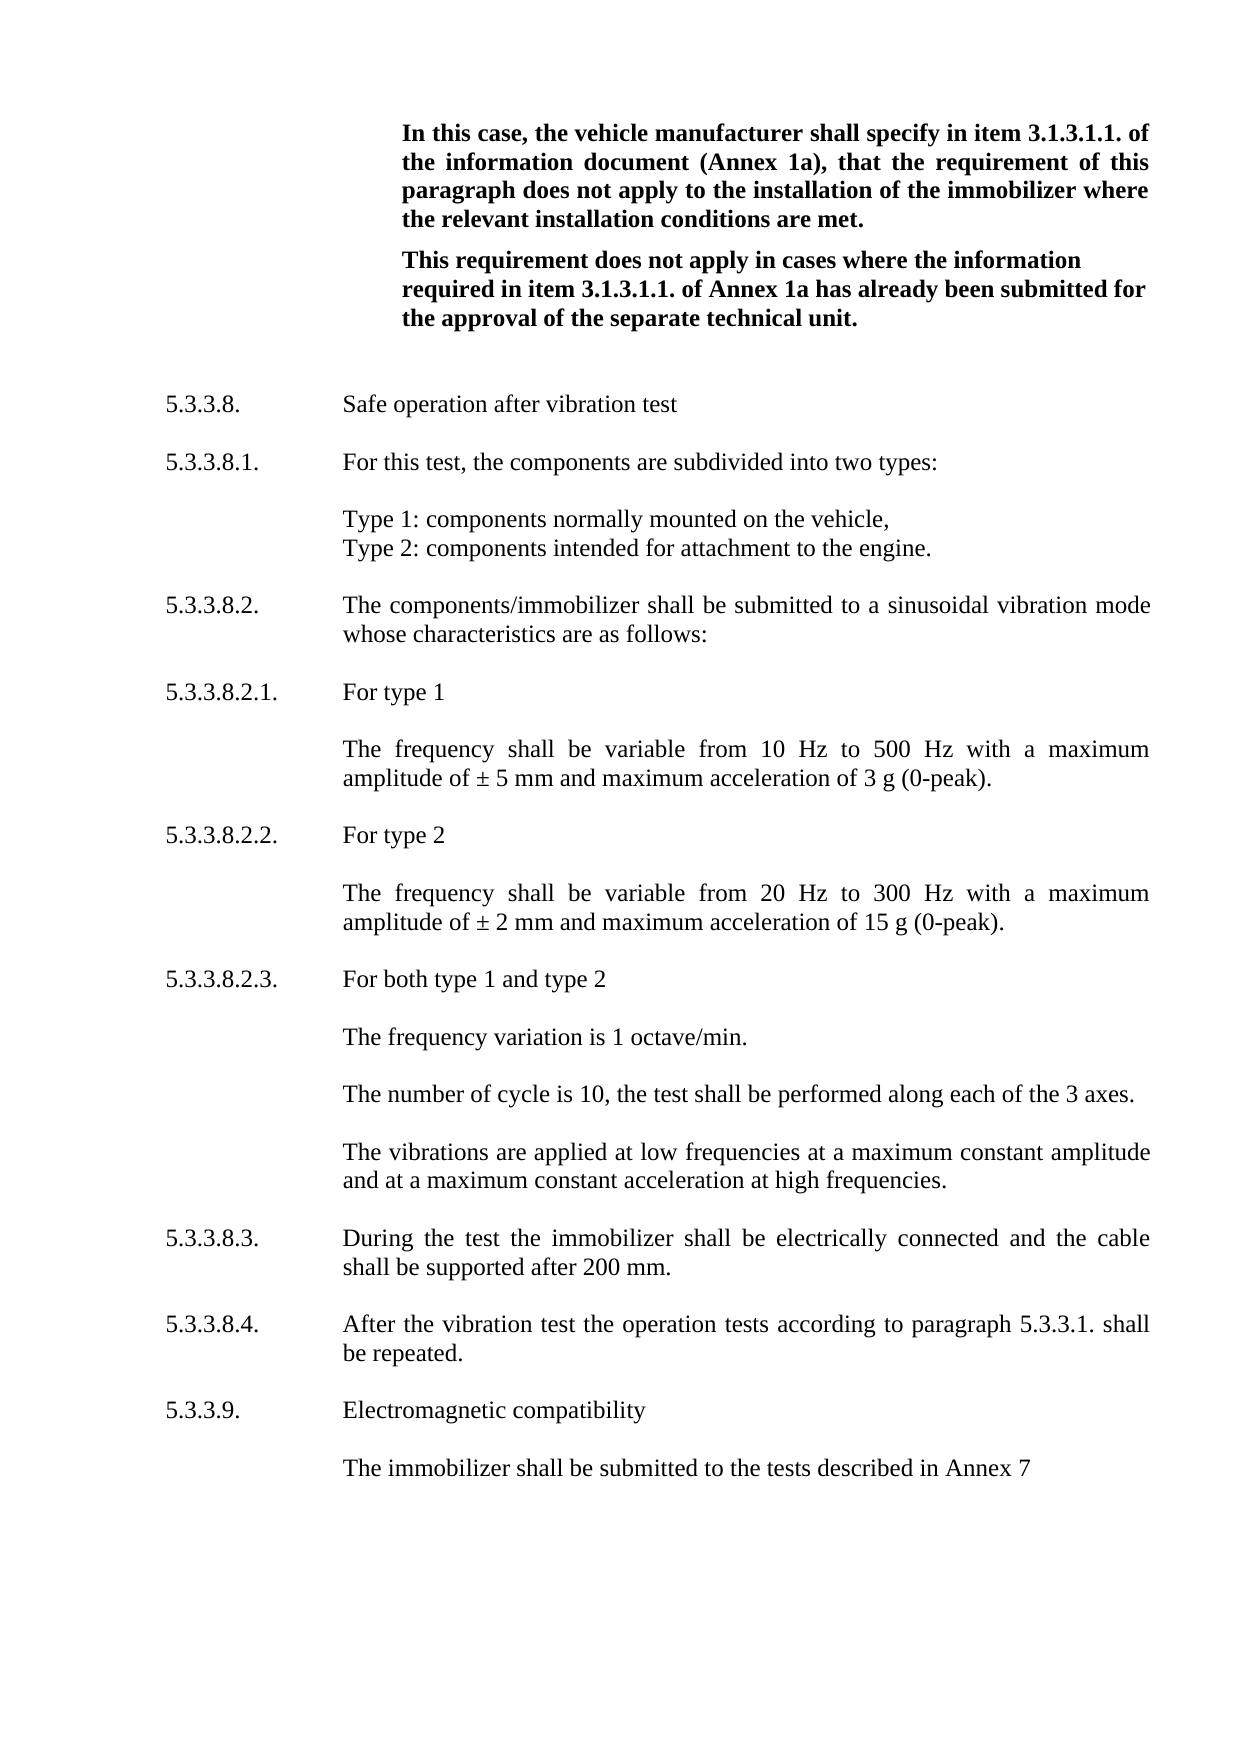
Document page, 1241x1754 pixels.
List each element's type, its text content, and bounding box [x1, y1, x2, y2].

text 5.3.3.9. Electromagnetic compatibility [165, 1396, 1152, 1424]
text The immobilizer shall be submitted to the tests described in Annex 7 [343, 1453, 1152, 1482]
text This requirement does not apply in cases where the information required in item 3.1.3.1.1. of Annex 1a has already been submitted for the approval of the separate technical unit. [402, 246, 1152, 332]
text In this case, the vehicle manufacturer shall specify in item 3.1.3.1.1. of the information document (Annex 1a), that the requirement of this paragraph does not apply to the installation of the immobilizer where the relevant installation conditions are met. [402, 118, 1150, 233]
text 5.3.3.8.2.1. For type 1 [165, 677, 1152, 706]
text 5.3.3.8.1. For this test, the components are subdivided into two types: [165, 447, 1152, 476]
text 5.3.3.8.3. During the test the immobilizer shall be electrically connected and the cable shall be supported after 200 mm. [165, 1223, 1152, 1281]
text 5.3.3.8.2. The components/immobilizer shall be submitted to a sinusoidal vibration mode whose characteristics are as follows: [165, 591, 1152, 648]
text The frequency variation is 1 octave/min. [165, 1022, 1152, 1051]
text 5.3.3.8.4. After the vibration test the operation tests according to paragraph 5.3.3.1. shall be repeated. [165, 1309, 1152, 1367]
text 5.3.3.8.2.2. For type 2 [165, 821, 1152, 849]
text Type 1: components normally mounted on the vehicle, [342, 504, 1152, 533]
text The vibrations are applied at low frequencies at a maximum constant amplitude and at a maximum constant acceleration at high frequencies. [165, 1137, 1152, 1194]
text The frequency shall be variable from 10 Hz to 500 Hz with a maximum amplitude of ± 5 mm and maximum acceleration of 3 g (0-peak). [165, 734, 1152, 792]
text 5.3.3.8. Safe operation after vibration test [165, 389, 1152, 418]
text The number of cycle is 10, the test shall be performed along each of the 3 axes. [165, 1079, 1152, 1108]
text 5.3.3.8.2.3. For both type 1 and type 2 [165, 964, 1152, 993]
text The frequency shall be variable from 20 Hz to 300 Hz with a maximum amplitude of ± 2 mm and maximum acceleration of 15 g (0-peak). [165, 878, 1152, 936]
text Type 2: components intended for attachment to the engine. [342, 533, 1152, 562]
